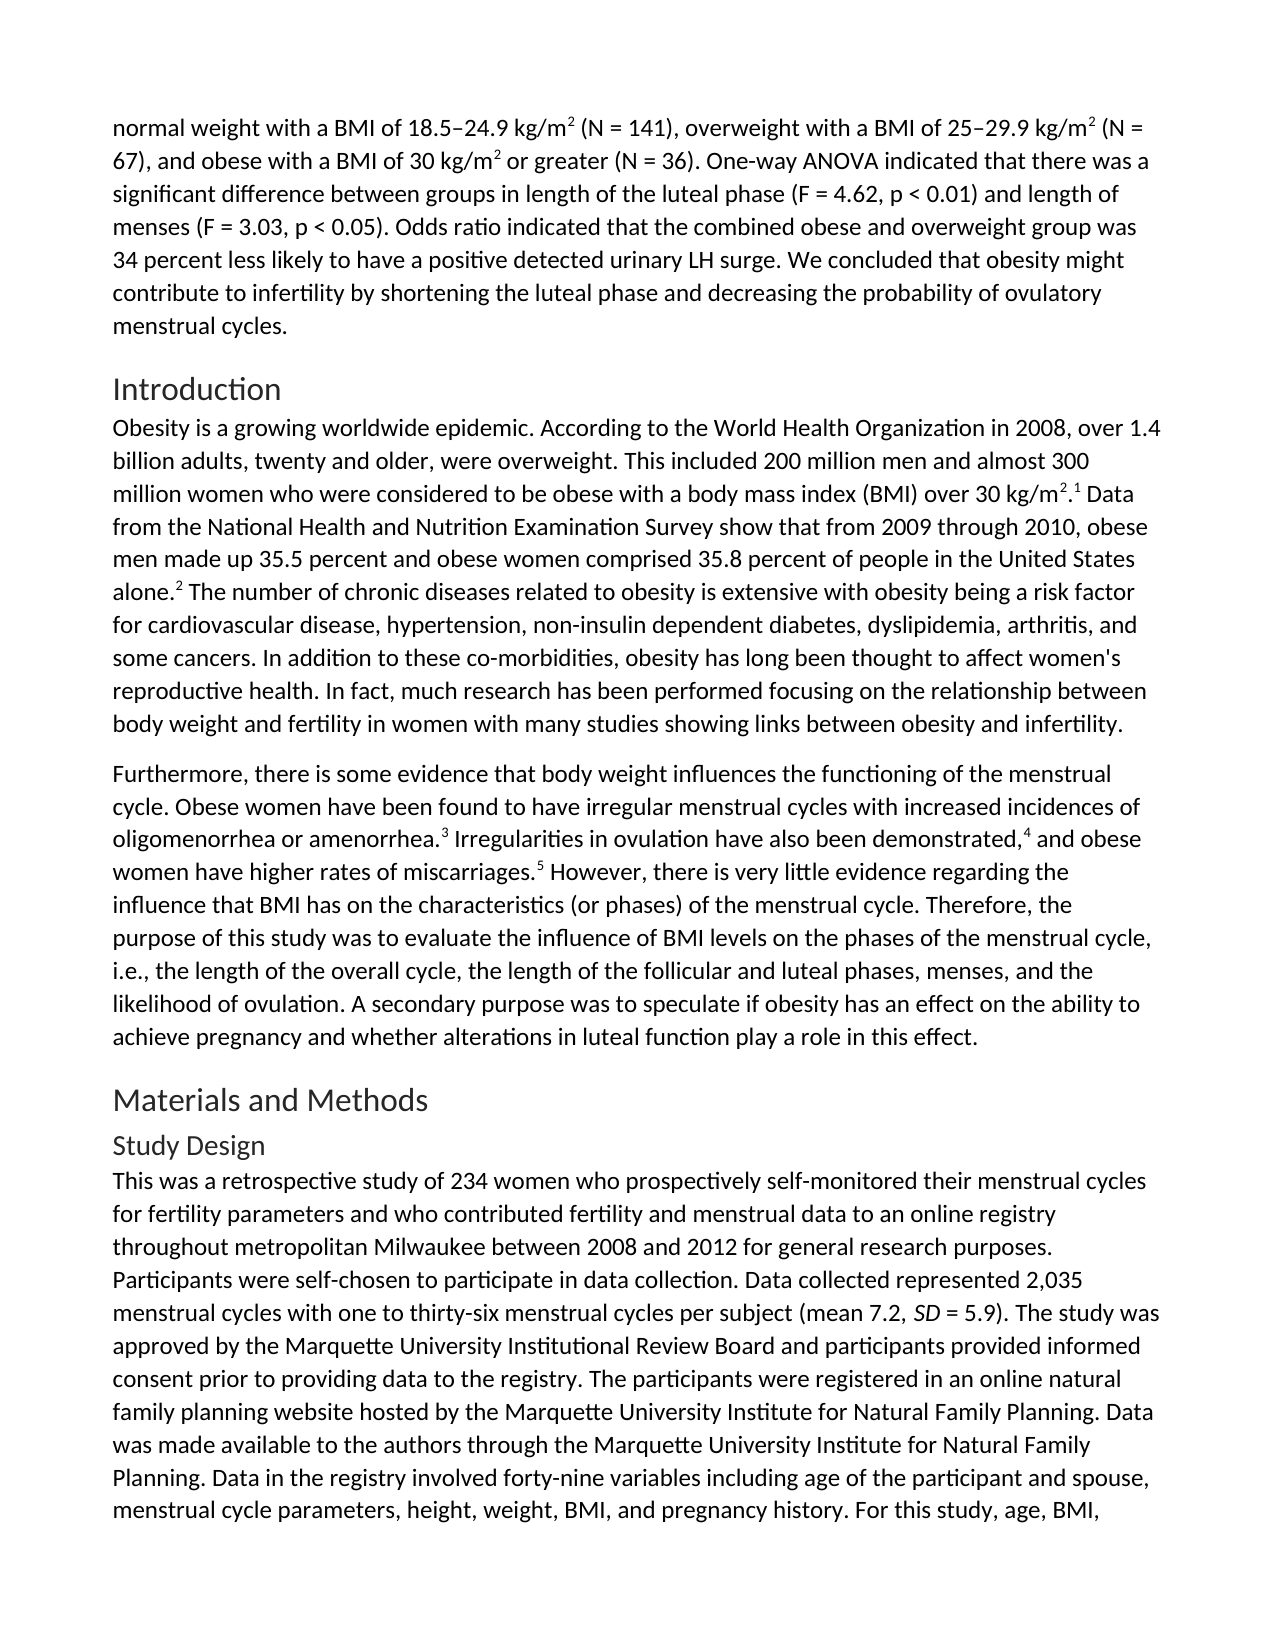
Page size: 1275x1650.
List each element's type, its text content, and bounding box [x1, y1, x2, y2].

text Furthermore, there is some evidence that body weight influences the functioning of the menstrual cycle. Obese women have been found to have irregular menstrual cycles with increased incidences of oligomenorrhea or amenorrhea.3 Irregularities in ovulation have also been demonstrated,4 and obese women have higher rates of miscarriages.5 However, there is very little evidence regarding the influence that BMI has on the characteristics (or phases) of the menstrual cycle. Therefore, the purpose of this study was to evaluate the influence of BMI levels on the phases of the menstrual cycle, i.e., the length of the overall cycle, the length of the follicular and luteal phases, menses, and the likelihood of ovulation. A secondary purpose was to speculate if obesity has an effect on the ability to achieve pregnancy and whether alterations in luteal function play a role in this effect. [112, 758, 1162, 1052]
subtitle Materials and Methods [112, 1079, 1162, 1120]
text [112, 112, 1162, 341]
subtitle Study Design [112, 1127, 1162, 1163]
subtitle Introduction [112, 368, 1162, 409]
text Obesity is a growing worldwide epidemic. According to the World Health Organization in 2008, over 1.4 billion adults, twenty and older, were overweight. This included 200 million men and almost 300 million women who were considered to be obese with a body mass index (BMI) over 30 kg/m2.1 Data from the National Health and Nutrition Examination Survey show that from 2009 through 2010, obese men made up 35.5 percent and obese women comprised 35.8 percent of people in the United States alone.2 The number of chronic diseases related to obesity is extensive with obesity being a risk factor for cardiovascular disease, hypertension, non-insulin dependent diabetes, dyslipidemia, arthritis, and some cancers. In addition to these co-morbidities, obesity has long been thought to affect women's reproductive health. In fact, much research has been performed focusing on the relationship between body weight and fertility in women with many studies showing links between obesity and infertility. [112, 412, 1162, 739]
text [112, 1166, 1162, 1525]
